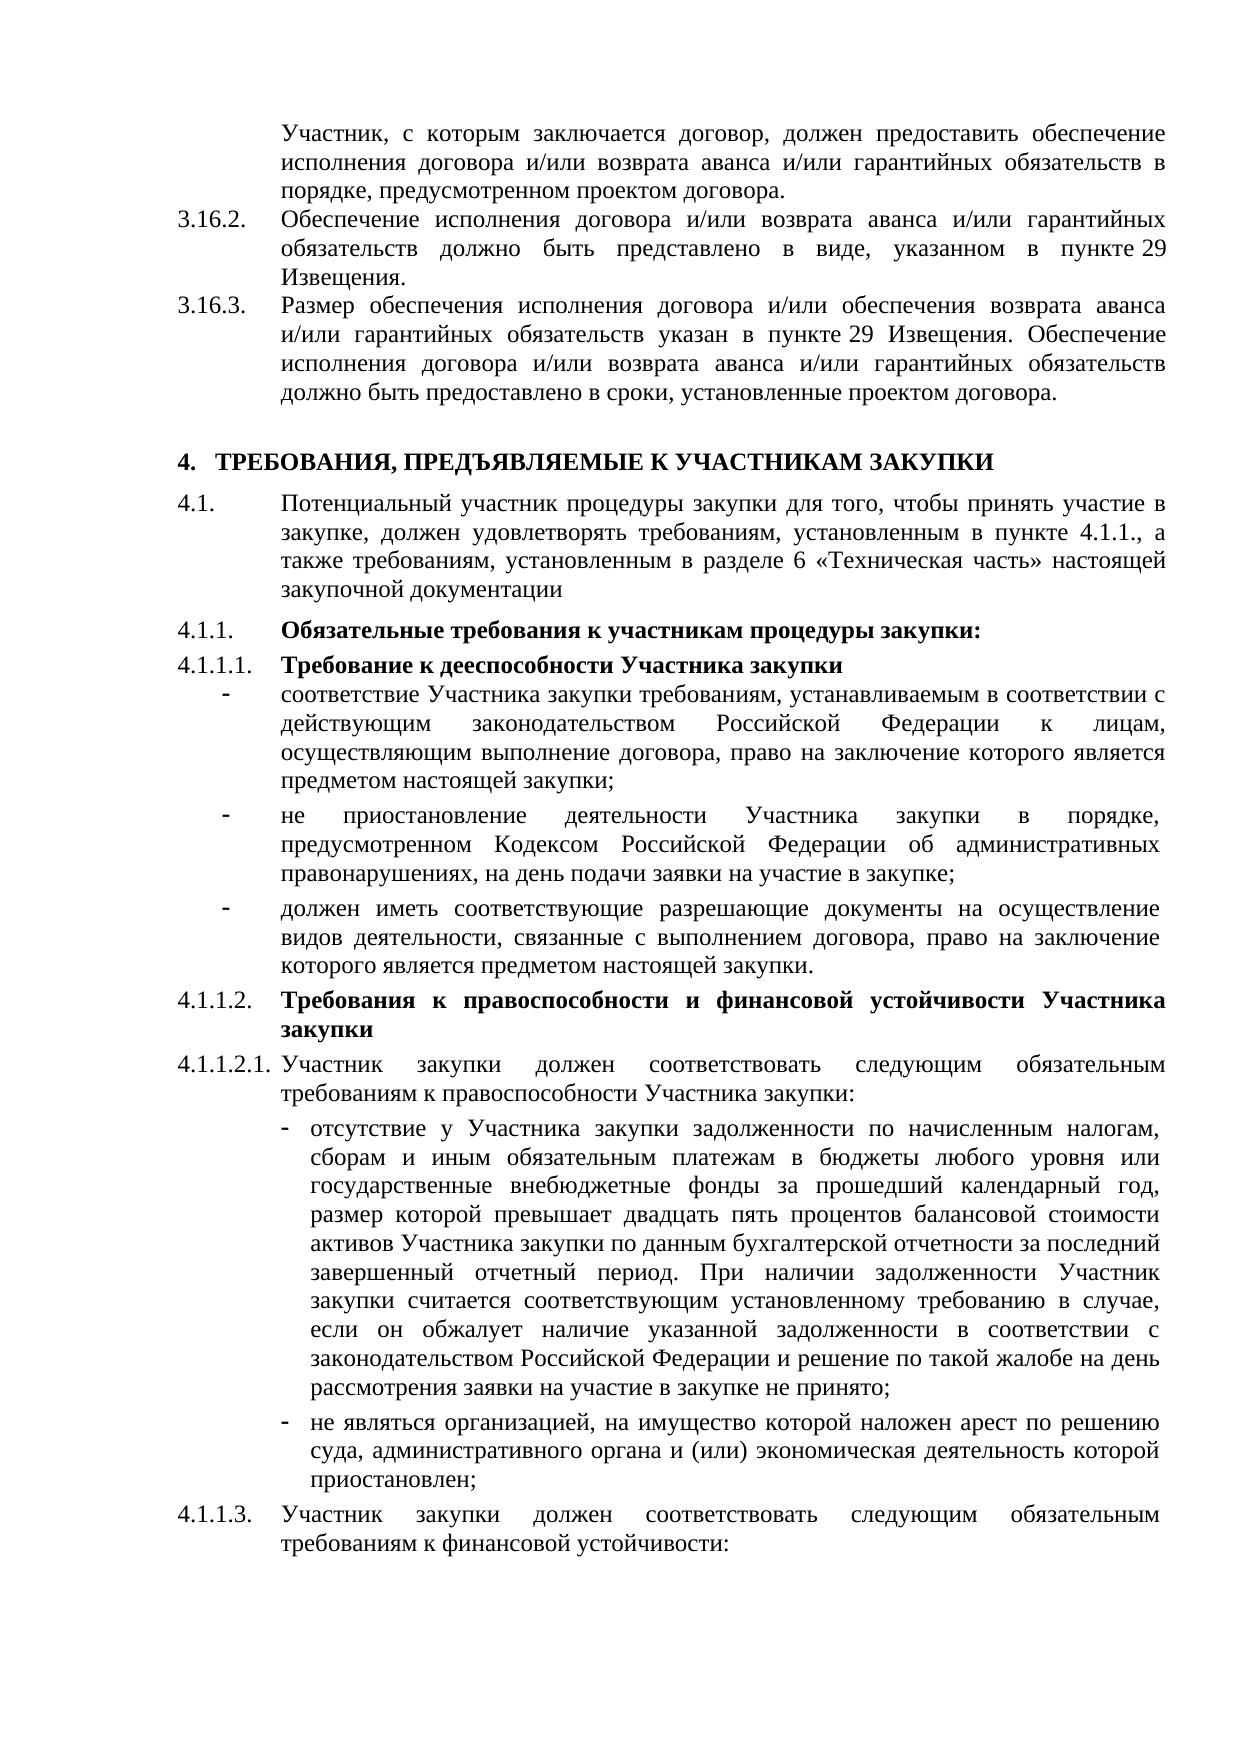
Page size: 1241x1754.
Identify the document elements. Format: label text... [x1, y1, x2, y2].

list Размер обеспечения исполнения договора и/или обеспечения возврата аванса и/или гарантийных обязательств указан в пункте 29 Извещения. Обеспечение исполнения договора и/или возврата аванса и/или гарантийных обязательств должно быть предоставлено в сроки, установленные проектом договора. [177, 291, 1167, 406]
list Обеспечение исполнения договора и/или возврата аванса и/или гарантийных обязательств должно быть представлено в виде, указанном в пункте 29 Извещения. [177, 204, 1167, 291]
list соответствие Участника закупки требованиям, устанавливаемым в соответствии с действующим законодательством Российской Федерации к лицам, осуществляющим выполнение договора, право на заключение которого является предметом настоящей закупки; [222, 679, 1167, 794]
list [177, 118, 1167, 204]
list Участник закупки должен соответствовать следующим обязательным требованиям к правоспособности Участника закупки: [177, 1049, 1167, 1107]
list Требование к дееспособности Участника закупки [177, 651, 1167, 679]
list не являться организацией, на имущество которой наложен арест по решению суда, административного органа и (или) экономическая деятельность которой приостановлен; [281, 1407, 1161, 1493]
list Обязательные требования к участникам процедуры закупки: [177, 616, 1167, 644]
list Требования к правоспособности и финансовой устойчивости Участника закупки [177, 986, 1167, 1043]
list Потенциальный участник процедуры закупки для того, чтобы принять участие в закупке, должен удовлетворять требованиям, установленным в пункте 4.1.1., а также требованиям, установленным в разделе 6 «Техническая часть» настоящей закупочной документации [177, 488, 1167, 603]
list отсутствие у Участника закупки задолженности по начисленным налогам, сборам и иным обязательным платежам в бюджеты любого уровня или государственные внебюджетные фонды за прошедший календарный год, размер которой превышает двадцать пять процентов балансовой стоимости активов Участника закупки по данным бухгалтерской отчетности за последний завершенный отчетный период. При наличии задолженности Участник закупки считается соответствующим установленному требованию в случае, если он обжалует наличие указанной задолженности в соответствии с законодательством Российской Федерации и решение по такой жалобе на день рассмотрения заявки на участие в закупке не принято; [281, 1113, 1161, 1401]
list должен иметь соответствующие разрешающие документы на осуществление видов деятельности, связанные с выполнением договора, право на заключение которого является предметом настоящей закупки. [222, 893, 1161, 979]
list не приостановление деятельности Участника закупки в порядке, предусмотренном Кодексом Российской Федерации об административных правонарушениях, на день подачи заявки на участие в закупке; [222, 801, 1161, 887]
list ТРЕБОВАНИЯ, ПРЕДЪЯВЛЯЕМЫЕ К УЧАСТНИКАМ ЗАКУПКИ [177, 447, 1167, 476]
list Участник закупки должен соответствовать следующим обязательным требованиям к финансовой устойчивости: [177, 1499, 1161, 1557]
